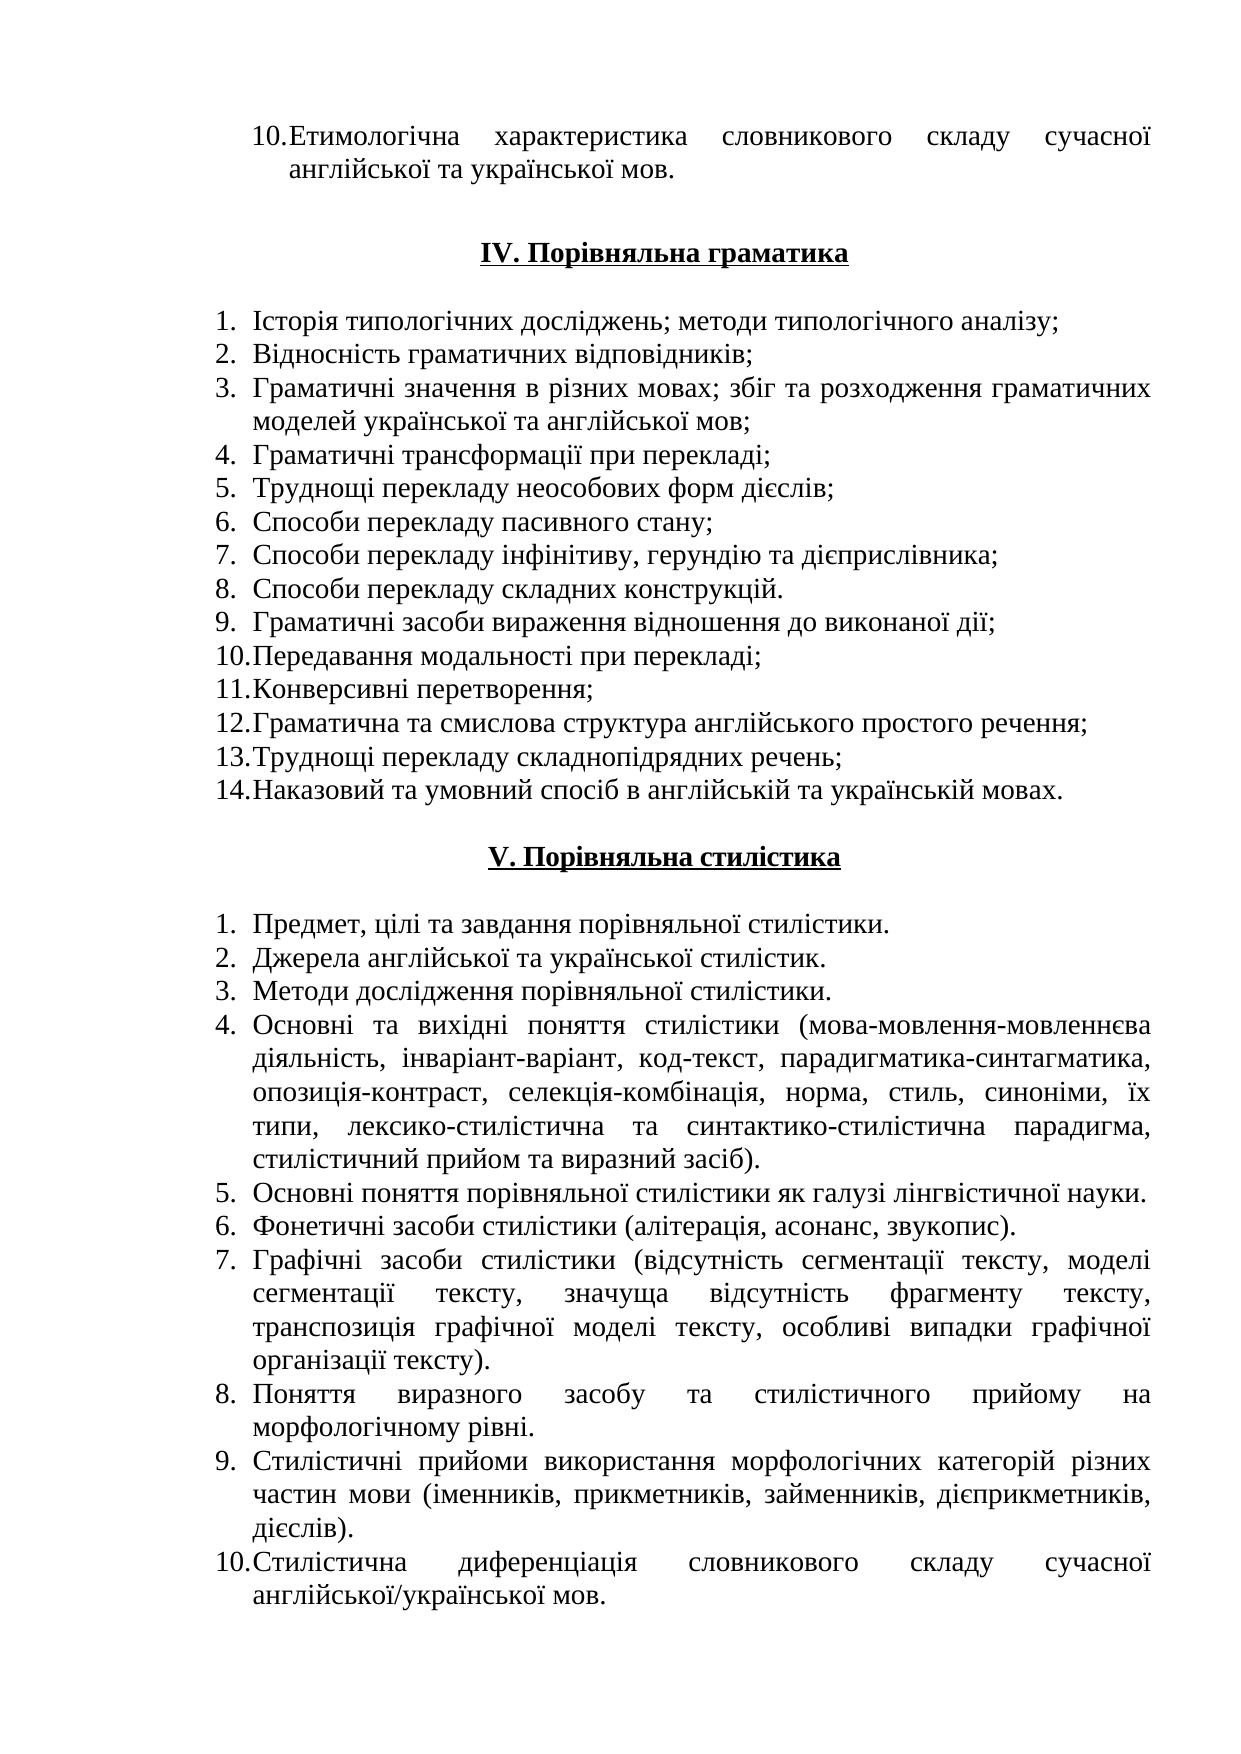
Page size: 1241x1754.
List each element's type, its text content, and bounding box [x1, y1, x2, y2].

text ІV. Порівняльна граматика [177, 236, 1152, 269]
list Способи перекладу пасивного стану; [215, 504, 1152, 537]
list Відносність граматичних відповідників; [215, 336, 1152, 370]
list Фонетичні засоби стилістики (алітерація, асонанс, звукопис). [215, 1208, 1152, 1242]
list Стилістичні прийоми використання морфологічних категорій різних частин мови (іменників, прикметників, займенників, дієприкметників, дієслів). [215, 1443, 1152, 1544]
list Граматичні трансформації при перекладі; [215, 437, 1152, 470]
list Основні та вихідні поняття стилістики (мова-мовлення-мовленнєва діяльність, інваріант-варіант, код-текст, парадигматика-синтагматика, опозиція-контраст, селекція-комбінація, норма, стиль, синоніми, їх типи, лексико-стилістична та синтактико-стилістична парадигма, стилістичний прийом та виразний засіб). [215, 1007, 1152, 1175]
list Графічні засоби стилістики (відсутність сегментації тексту, моделі сегментації тексту, значуща відсутність фрагменту тексту, транспозиція графічної моделі тексту, особливі випадки графічної організації тексту). [215, 1242, 1152, 1376]
list Історія типологічних досліджень; методи типологічного аналізу; [215, 303, 1152, 336]
list Поняття виразного засобу та стилістичного прийому на морфологічному рівні. [215, 1376, 1152, 1443]
text V. Порівняльна стилістика [177, 839, 1152, 873]
list Передавання модальності при перекладі; [215, 638, 1152, 672]
list Способи перекладу складних конструкцій. [215, 571, 1152, 604]
list Наказовий та умовний спосіб в англійській та українській мовах. [215, 772, 1152, 806]
list Етимологічна характеристика словникового складу сучасної англійської та української мов. [251, 118, 1152, 185]
list Предмет, цілі та завдання порівняльної стилістики. [215, 906, 1152, 940]
list Джерела англійської та української стилістик. [215, 940, 1152, 973]
list Труднощі перекладу неособових форм дієслів; [215, 470, 1152, 504]
list Труднощі перекладу складнопідрядних речень; [215, 739, 1152, 772]
list Основні поняття порівняльної стилістики як галузі лінгвістичної науки. [215, 1175, 1152, 1208]
list Граматичні значення в різних мовах; збіг та розходження граматичних моделей української та англійської мов; [215, 370, 1152, 437]
list Конверсивні перетворення; [215, 672, 1152, 705]
list Способи перекладу інфінітиву, герундію та дієприслівника; [215, 537, 1152, 571]
list Граматична та смислова структура англійського простого речення; [215, 705, 1152, 739]
list Методи дослідження порівняльної стилістики. [215, 973, 1152, 1007]
list Граматичні засоби вираження відношення до виконаної дії; [215, 604, 1152, 638]
list Стилістична диференціація словникового складу сучасної англійської/української мов. [215, 1544, 1152, 1611]
